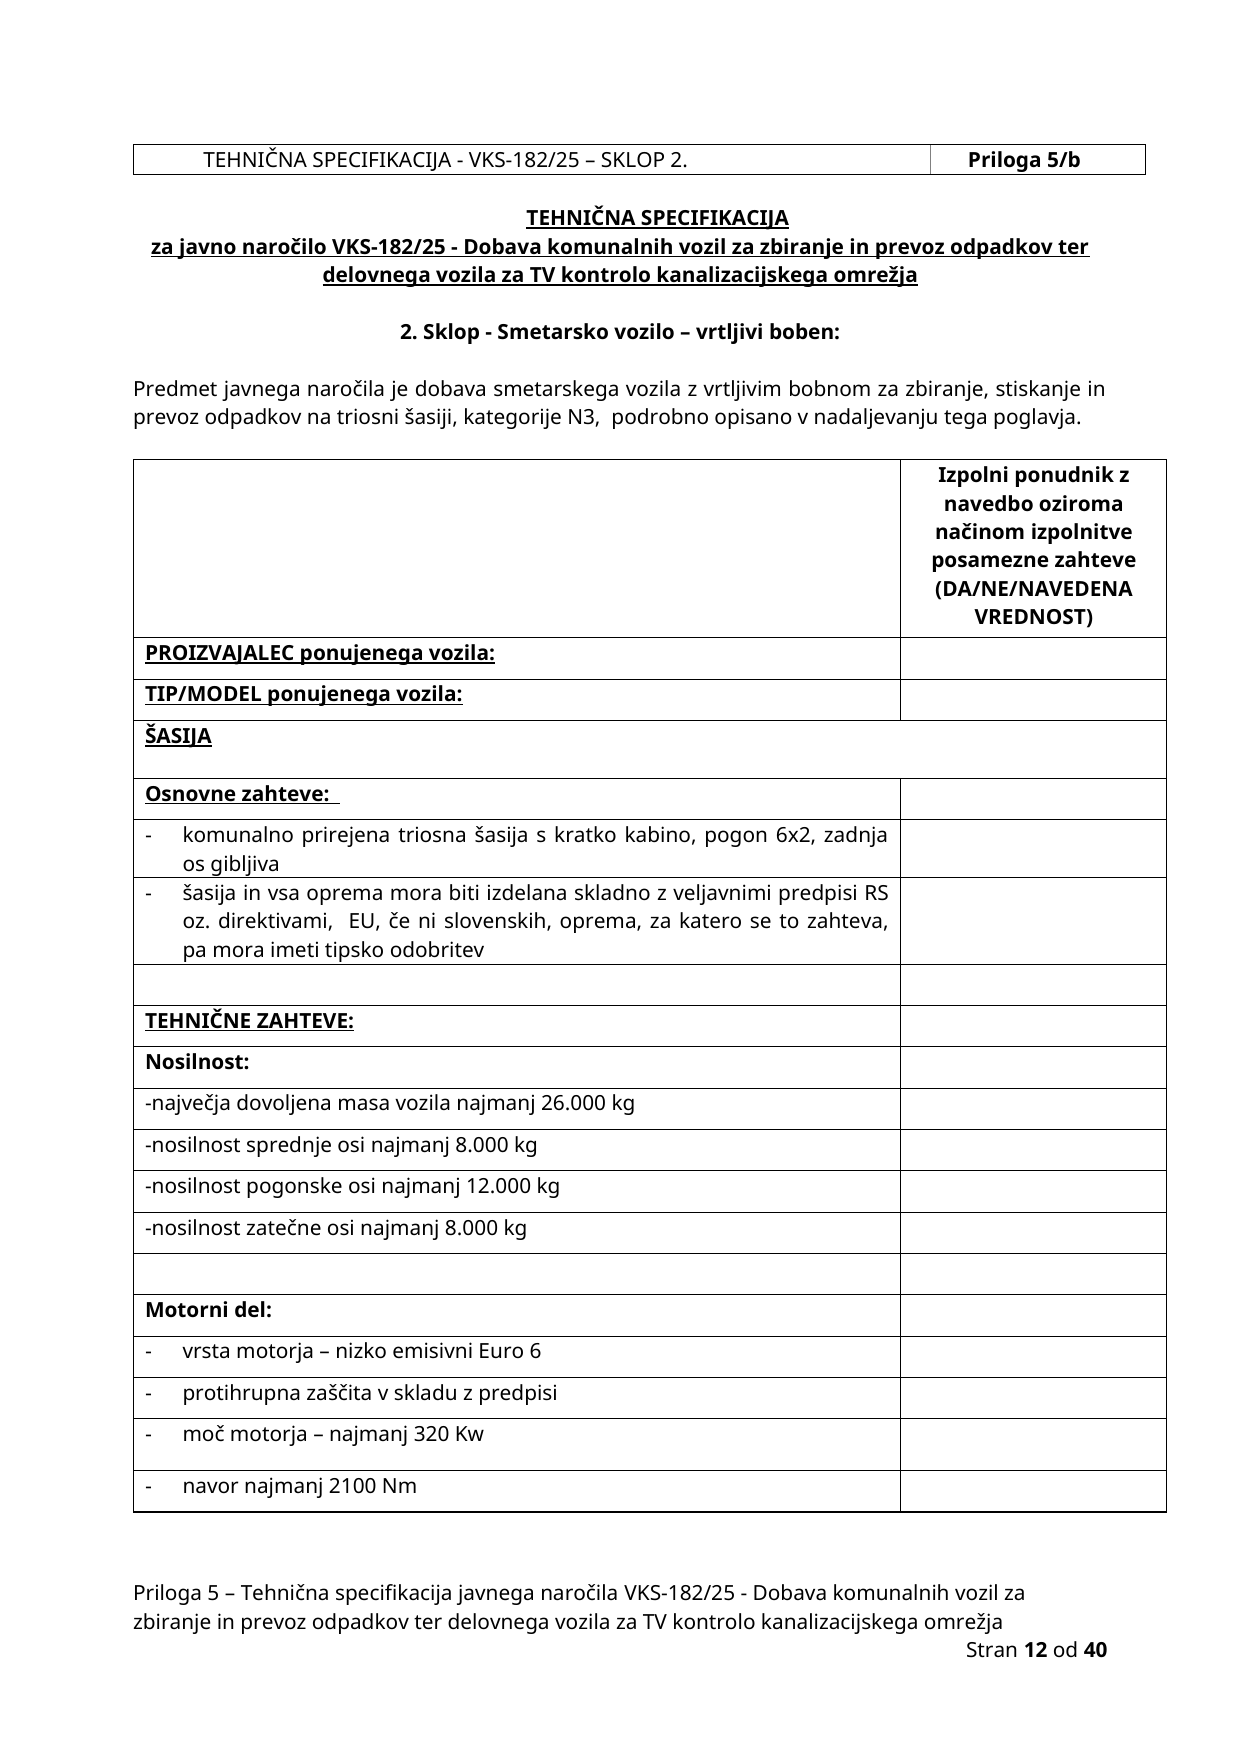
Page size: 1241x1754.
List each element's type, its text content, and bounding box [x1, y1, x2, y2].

table_cell [901, 1419, 1166, 1470]
table_cell navor najmanj 2100 Nm [134, 1471, 900, 1511]
table_header Izpolni ponudnik z navedbo oziroma načinom izpolnitve posamezne zahteve (DA/NE/NAVEDENA VREDNOST) [901, 460, 1166, 637]
table_header [134, 460, 900, 637]
table_cell [901, 1337, 1166, 1377]
table_cell [134, 965, 900, 1005]
table_cell protihrupna zaščita v skladu z predpisi [134, 1378, 900, 1418]
table_cell Nosilnost: [134, 1047, 900, 1087]
table_cell [901, 638, 1166, 678]
table_cell [901, 680, 1166, 720]
table_header [1088, 145, 1145, 174]
text za javno naročilo VKS-182/25 - Dobava komunalnih vozil za zbiranje in prevoz odpadkov ter delovnega vozila za TV kontrolo kanalizacijskega omrežja [133, 232, 1107, 289]
table_header [134, 145, 196, 174]
table_cell komunalno prirejena triosna šasija s kratko kabino, pogon 6x2, zadnja os gibljiva [134, 820, 900, 877]
text Predmet javnega naročila je dobava smetarskega vozila z vrtljivim bobnom za zbiranje, stiskanje in prevoz odpadkov na triosni šasiji, kategorije N3, podrobno opisano v nadaljevanju tega poglavja. [133, 374, 1107, 431]
table_cell -največja dovoljena masa vozila najmanj 26.000 kg [134, 1089, 900, 1129]
table_cell [901, 1171, 1166, 1212]
table_cell šasija in vsa oprema mora biti izdelana skladno z veljavnimi predpisi RS oz. direktivami, EU, če ni slovenskih, oprema, za katero se to zahteva, pa mora imeti tipsko odobritev [134, 878, 900, 963]
table_cell TEHNIČNE ZAHTEVE: [134, 1006, 900, 1046]
table_cell Osnovne zahteve: [134, 779, 900, 819]
list TEHNIČNA SPECIFIKACIJA [208, 203, 1107, 232]
table_cell [901, 1254, 1166, 1294]
table_cell [901, 1047, 1166, 1087]
table_cell [901, 1089, 1166, 1129]
table_cell -nosilnost zatečne osi najmanj 8.000 kg [134, 1213, 900, 1253]
table_cell Motorni del: [134, 1295, 900, 1336]
text 2. Sklop - Smetarsko vozilo – vrtljivi boben: [133, 317, 1107, 346]
table_cell [901, 820, 1166, 877]
table_cell [901, 779, 1166, 819]
table_cell ŠASIJA [134, 721, 1166, 778]
table_cell vrsta motorja – nizko emisivni Euro 6 [134, 1337, 900, 1377]
table_cell [901, 1006, 1166, 1046]
table_cell [901, 965, 1166, 1005]
table_cell TIP/MODEL ponujenega vozila: [134, 680, 900, 720]
table_cell moč motorja – najmanj 320 Kw [134, 1419, 900, 1470]
table_cell PROIZVAJALEC ponujenega vozila: [134, 638, 900, 678]
table_cell [901, 878, 1166, 963]
table_cell -nosilnost pogonske osi najmanj 12.000 kg [134, 1171, 900, 1212]
table_cell [901, 1295, 1166, 1336]
table_header TEHNIČNA SPECIFIKACIJA - VKS-182/25 – SKLOP 2. [196, 145, 930, 174]
table_cell [901, 1471, 1166, 1511]
table_cell [901, 1378, 1166, 1418]
table_header Priloga 5/b [931, 145, 1088, 174]
table_cell [901, 1213, 1166, 1253]
table_cell [134, 1254, 900, 1294]
table_cell -nosilnost sprednje osi najmanj 8.000 kg [134, 1130, 900, 1170]
table_cell [901, 1130, 1166, 1170]
